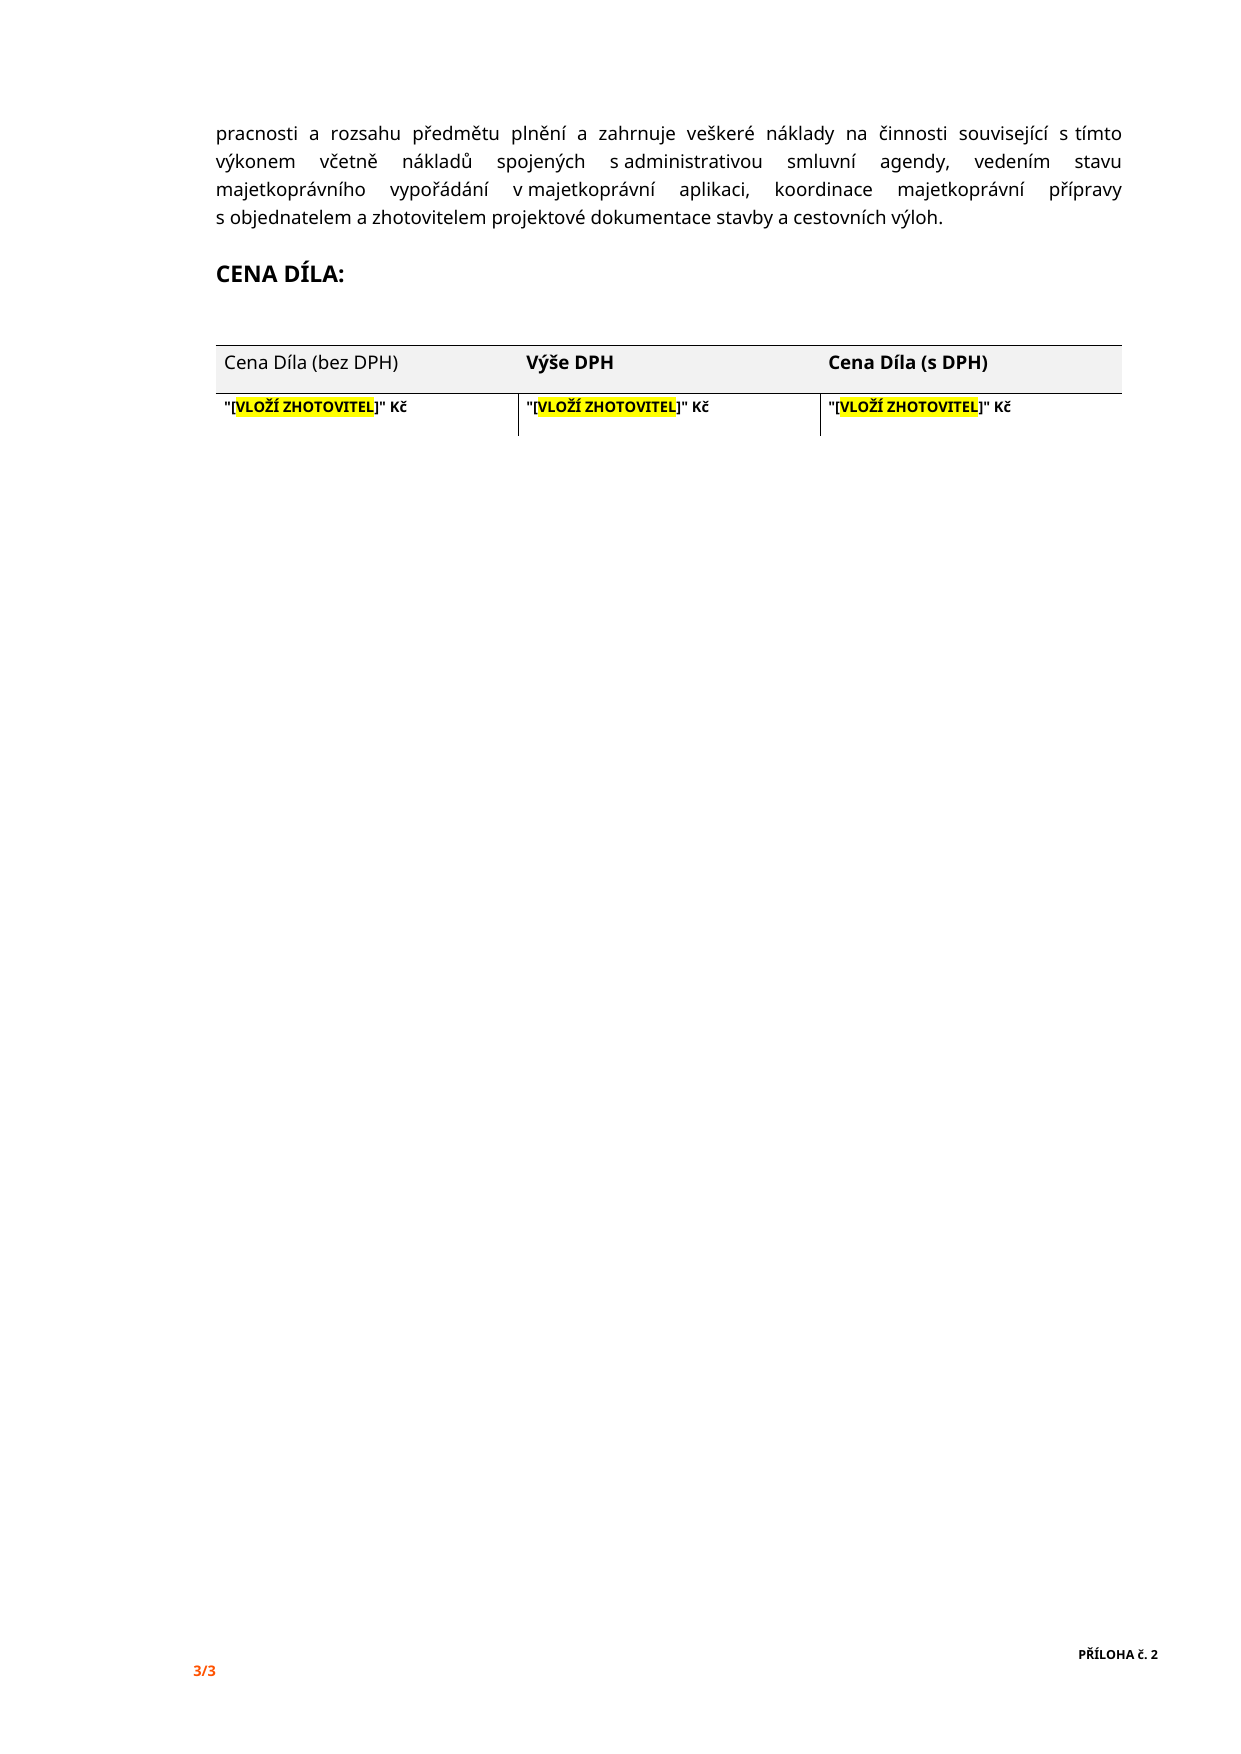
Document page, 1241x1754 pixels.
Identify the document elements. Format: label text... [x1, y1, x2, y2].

text Cena Díla: [216, 258, 1122, 289]
table_cell "[VLOŽÍ ZHOTOVITEL]" Kč [821, 394, 1122, 436]
table_cell "[VLOŽÍ ZHOTOVITEL]" Kč [216, 394, 518, 436]
table_header Cena Díla (s DPH) [820, 346, 1122, 393]
table_cell "[VLOŽÍ ZHOTOVITEL]" Kč [519, 394, 820, 436]
table_header Výše DPH [518, 346, 820, 393]
table_header Cena Díla (bez DPH) [216, 346, 518, 393]
